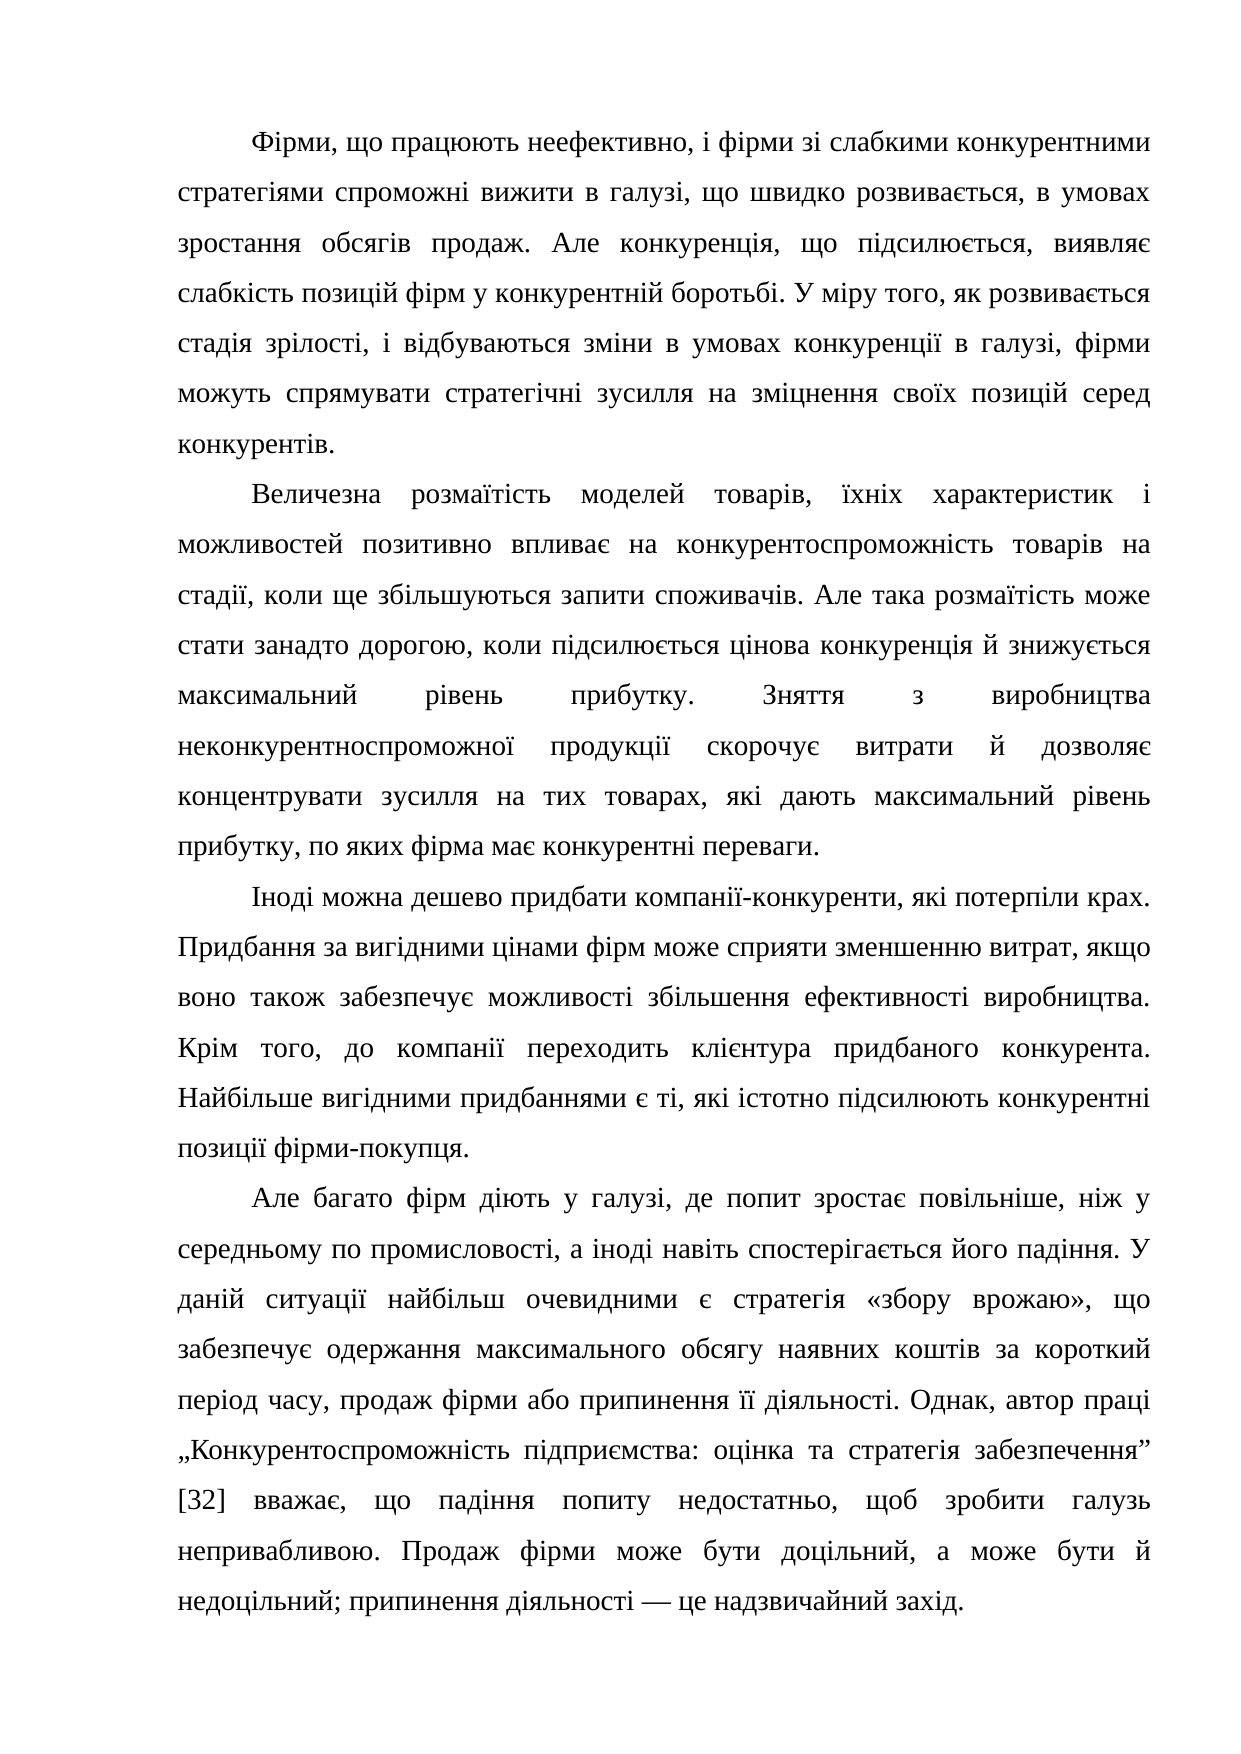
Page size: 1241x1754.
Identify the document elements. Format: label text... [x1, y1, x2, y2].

text Іноді можна дешево придбати компанії-конкуренти, які потерпіли крах. Придбання за вигідними цінами фірм може сприяти зменшенню витрат, якщо воно також забезпечує можливості збільшення ефективності виробництва. Крім того, до компанії переходить клієнтура придбаного конкурента. Найбільше вигідними придбаннями є ті, які істотно підсилюють конкурентні позиції фірми-покупця. [177, 879, 1152, 1164]
text Фірми, що працюють неефективно, і фірми зі слабкими конкурентними стратегіями спроможні вижити в галузі, що швидко розвивається, в умовах зростання обсягів продаж. Але конкуренція, що підсилюється, виявляє слабкість позицій фірм у конкурентній боротьбі. У міру того, як розвивається стадія зрілості, і відбуваються зміни в умовах конкуренції в галузі, фірми можуть спрямувати стратегічні зусилля на зміцнення своїх позицій серед конкурентів. [177, 124, 1152, 459]
text Але багато фірм діють у галузі, де попит зростає повільніше, ніж у середньому по промисловості, а іноді навіть спостерігається його падіння. У даній ситуації найбільш очевидними є стратегія «збору врожаю», що забезпечує одержання максимального обсягу наявних коштів за короткий період часу, продаж фірми або припинення її діяльності. Однак, автор праці „Конкурентоспроможність підприємства: оцінка та стратегія забезпечення” [32] вважає, що падіння попиту недостатньо, щоб зробити галузь непривабливою. Продаж фірми може бути доцільний, а може бути й недоцільний; припинення діяльності — це надзвичайний захід. [177, 1181, 1152, 1617]
text Величезна розмаїтість моделей товарів, їхніх характеристик і можливостей позитивно впливає на конкурентоспроможність товарів на стадії, коли ще збільшуються запити споживачів. Але така розмаїтість може стати занадто дорогою, коли підсилюється цінова конкуренція й знижується максимальний рівень прибутку. Зняття з виробництва неконкурентноспроможної продукції скорочує витрати й дозволяє концентрувати зусилля на тих товарах, які дають максимальний рівень прибутку, по яких фірма має конкурентні переваги. [177, 476, 1152, 862]
